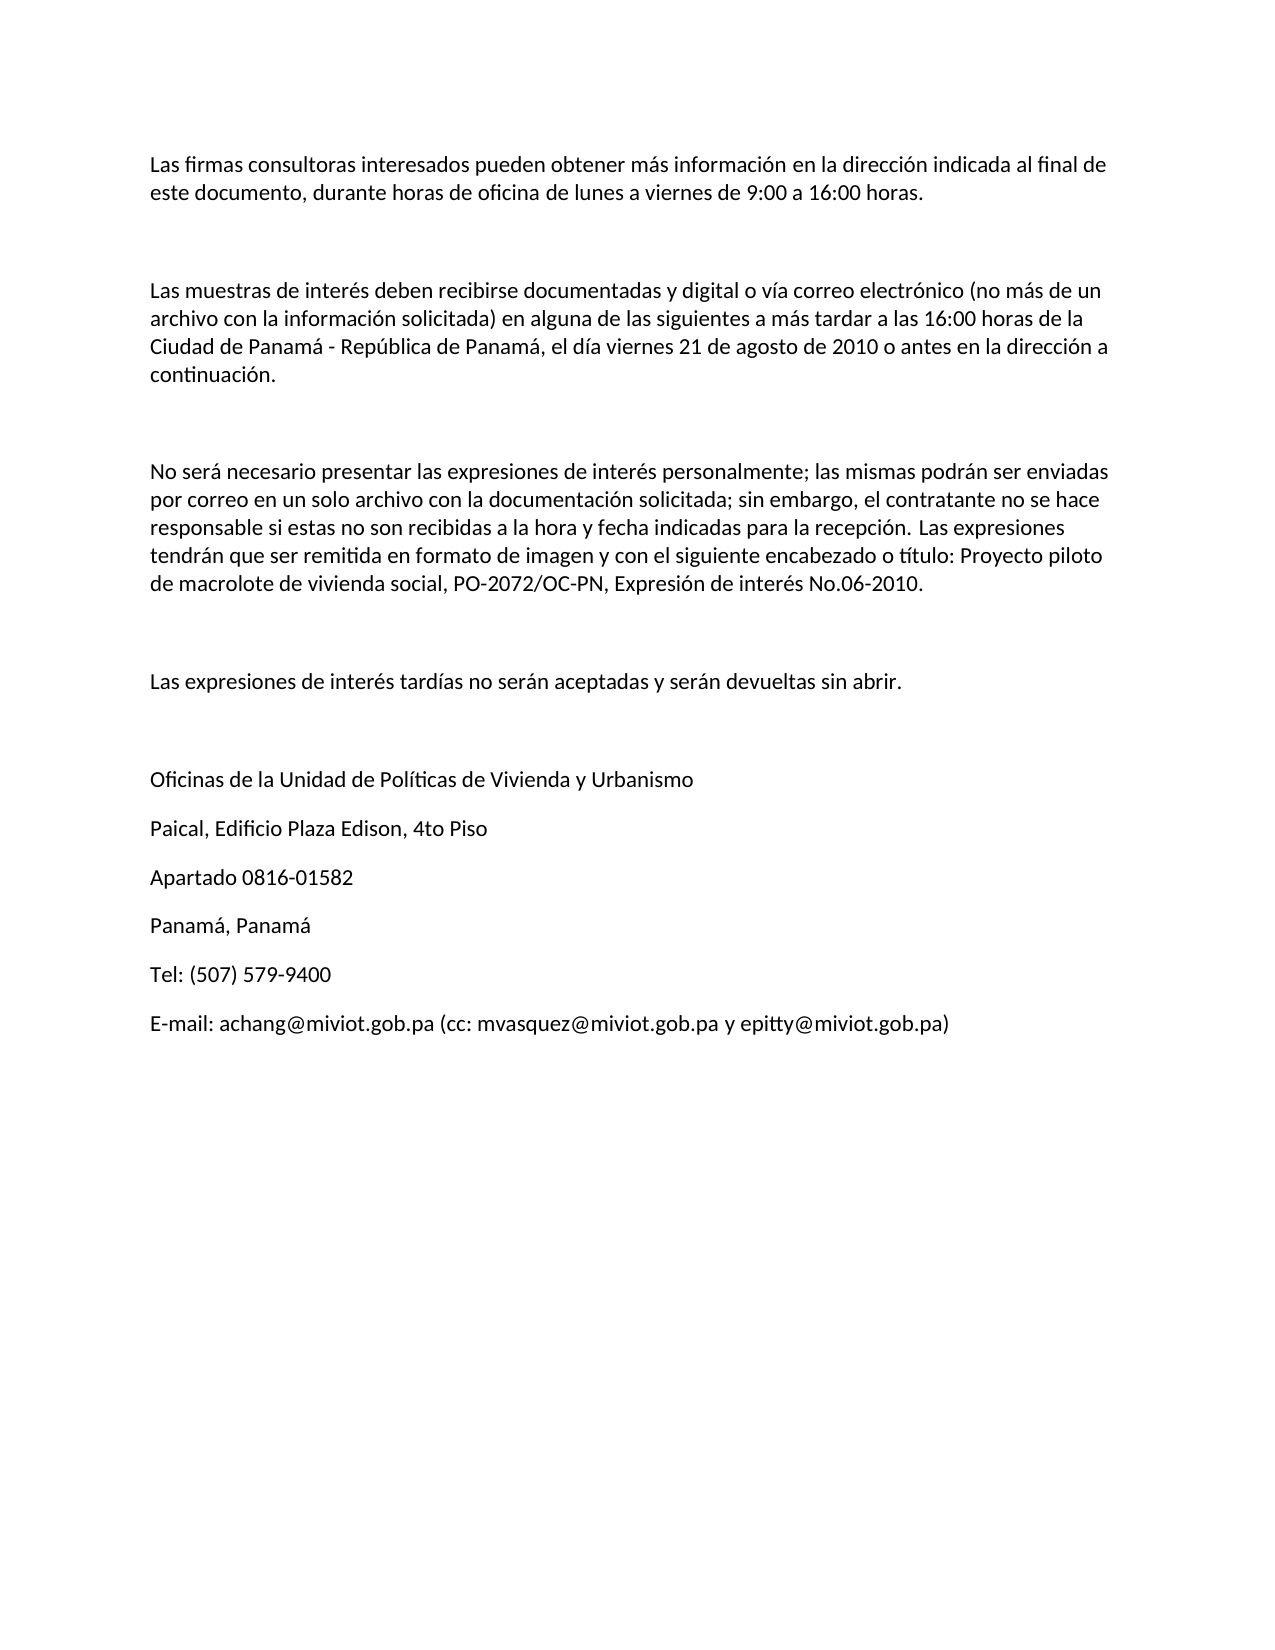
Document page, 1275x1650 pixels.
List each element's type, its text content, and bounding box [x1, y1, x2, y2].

text Apartado 0816-01582 [150, 863, 1125, 891]
text Las firmas consultoras interesados pueden obtener más información en la dirección indicada al final de este documento, durante horas de oficina de lunes a viernes de 9:00 a 16:00 horas. [150, 150, 1125, 206]
text Paical, Edificio Plaza Edison, 4to Piso [150, 814, 1125, 842]
text Las muestras de interés deben recibirse documentadas y digital o vía correo electrónico (no más de un archivo con la información solicitada) en alguna de las siguientes a más tardar a las 16:00 horas de la Ciudad de Panamá - República de Panamá, el día viernes 21 de agosto de 2010 o antes en la dirección a continuación. [150, 276, 1125, 388]
text Tel: (507) 579-9400 [150, 960, 1125, 988]
text Las expresiones de interés tardías no serán aceptadas y serán devueltas sin abrir. [150, 667, 1125, 695]
text No será necesario presentar las expresiones de interés personalmente; las mismas podrán ser enviadas por correo en un solo archivo con la documentación solicitada; sin embargo, el contratante no se hace responsable si estas no son recibidas a la hora y fecha indicadas para la recepción. Las expresiones tendrán que ser remitida en formato de imagen y con el siguiente encabezado o título: Proyecto piloto de macrolote de vivienda social, PO-2072/OC-PN, Expresión de interés No.06-2010. [150, 457, 1125, 598]
text Oficinas de la Unidad de Políticas de Vivienda y Urbanismo [150, 765, 1125, 793]
text E-mail: achang@miviot.gob.pa (cc: mvasquez@miviot.gob.pa y epitty@miviot.gob.pa) [150, 1009, 1125, 1037]
text Panamá, Panamá [150, 912, 1125, 939]
